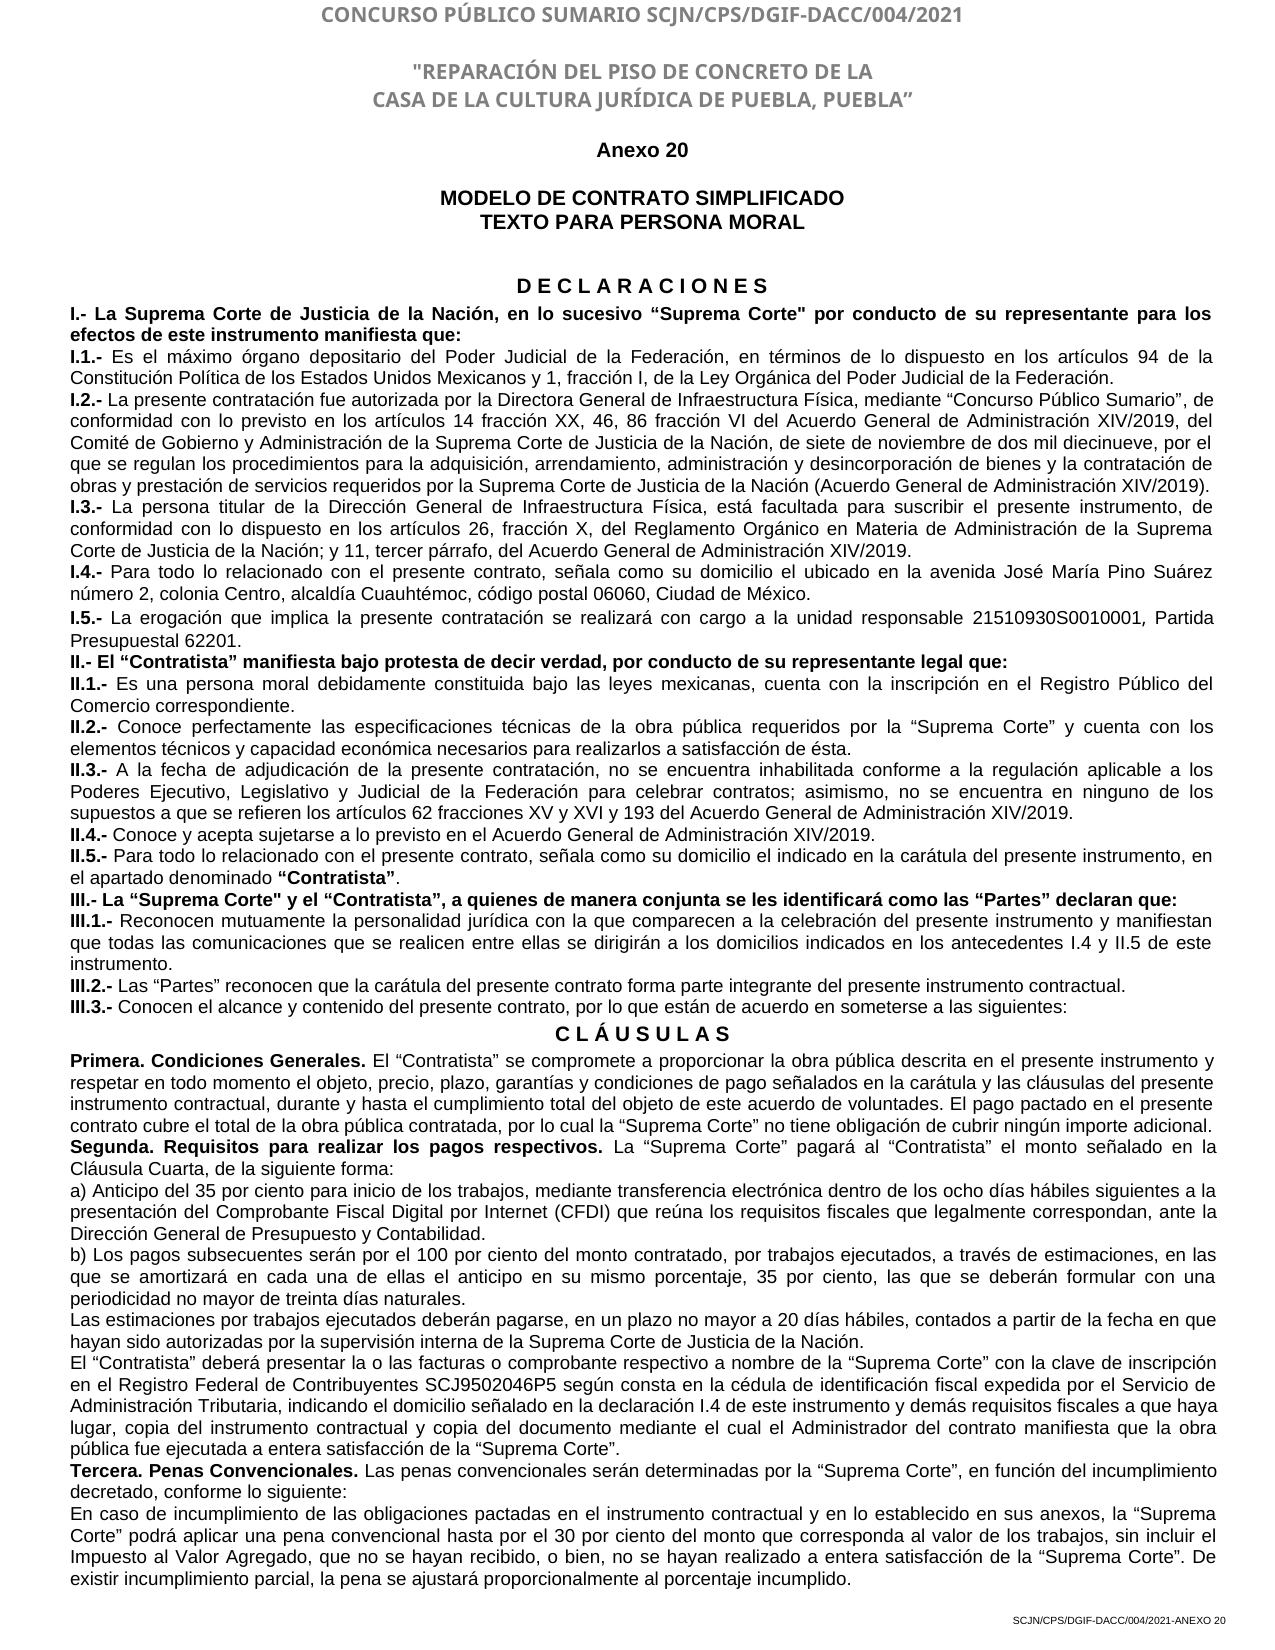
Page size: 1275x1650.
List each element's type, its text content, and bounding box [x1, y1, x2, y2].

subtitle D E C L A R A C I O N E S [342, 274, 942, 298]
list II.- El “Contratista” manifiesta bajo protesta de decir verdad, por conducto de su representante legal que: [70, 651, 1214, 673]
list II.5.- Para todo lo relacionado con el presente contrato, señala como su domicilio el indicado en la carátula del presente instrumento, en el apartado denominado “Contratista”. [70, 845, 1214, 888]
list I.2.- La presente contratación fue autorizada por la Directora General de Infraestructura Física, mediante “Concurso Público Sumario”, de conformidad con lo previsto en los artículos 14 fracción XX, 46, 86 fracción VI del Acuerdo General de Administración XIV/2019, del Comité de Gobierno y Administración de la Suprema Corte de Justicia de la Nación, de siete de noviembre de dos mil diecinueve, por el que se regulan los procedimientos para la adquisición, arrendamiento, administración y desincorporación de bienes y la contratación de obras y prestación de servicios requeridos por la Suprema Corte de Justicia de la Nación (Acuerdo General de Administración XIV/2019). [70, 388, 1214, 496]
list III.2.- Las “Partes” reconocen que la carátula del presente contrato forma parte integrante del presente instrumento contractual. [70, 975, 1214, 996]
text Anexo 20 [59, 138, 1226, 162]
list I.- La Suprema Corte de Justicia de la Nación, en lo sucesivo “Suprema Corte" por conducto de su representante para los efectos de este instrumento manifiesta que: [70, 302, 1214, 345]
list III.3.- Conocen el alcance y contenido del presente contrato, por lo que están de acuerdo en someterse a las siguientes: [70, 996, 1214, 1018]
text Segunda. Requisitos para realizar los pagos respectivos. La “Suprema Corte” pagará al “Contratista” el monto señalado en la Cláusula Cuarta, de la siguiente forma: [70, 1136, 1218, 1179]
text Tercera. Penas Convencionales. Las penas convencionales serán determinadas por la “Suprema Corte”, en función del incumplimiento decretado, conforme lo siguiente: [70, 1460, 1218, 1503]
text b) Los pagos subsecuentes serán por el 100 por ciento del monto contratado, por trabajos ejecutados, a través de estimaciones, en las que se amortizará en cada una de ellas el anticipo en su mismo porcentaje, 35 por ciento, las que se deberán formular con una periodicidad no mayor de treinta días naturales. [70, 1244, 1218, 1309]
list II.1.- Es una persona moral debidamente constituida bajo las leyes mexicanas, cuenta con la inscripción en el Registro Público del Comercio correspondiente. [70, 673, 1214, 716]
subtitle C L Á U S U L A S [342, 1022, 942, 1046]
list III.- La “Suprema Corte" y el “Contratista”, a quienes de manera conjunta se les identificará como las “Partes” declaran que: [70, 888, 1214, 910]
list II.2.- Conoce perfectamente las especificaciones técnicas de la obra pública requeridos por la “Suprema Corte” y cuenta con los elementos técnicos y capacidad económica necesarios para realizarlos a satisfacción de ésta. [70, 716, 1214, 759]
list II.4.- Conoce y acepta sujetarse a lo previsto en el Acuerdo General de Administración XIV/2019. [70, 824, 1214, 845]
list I.5.- La erogación que implica la presente contratación se realizará con cargo a la unidad responsable 21510930S0010001, Partida Presupuestal 62201. [70, 604, 1214, 651]
text Las estimaciones por trabajos ejecutados deberán pagarse, en un plazo no mayor a 20 días hábiles, contados a partir de la fecha en que hayan sido autorizadas por la supervisión interna de la Suprema Corte de Justicia de la Nación. [70, 1309, 1218, 1352]
list II.3.- A la fecha de adjudicación de la presente contratación, no se encuentra inhabilitada conforme a la regulación aplicable a los Poderes Ejecutivo, Legislativo y Judicial de la Federación para celebrar contratos; asimismo, no se encuentra en ninguno de los supuestos a que se refieren los artículos 62 fracciones XV y XVI y 193 del Acuerdo General de Administración XIV/2019. [70, 759, 1214, 824]
text Primera. Condiciones Generales. El “Contratista” se compromete a proporcionar la obra pública descrita en el presente instrumento y respetar en todo momento el objeto, precio, plazo, garantías y condiciones de pago señalados en la carátula y las cláusulas del presente instrumento contractual, durante y hasta el cumplimiento total del objeto de este acuerdo de voluntades. El pago pactado en el presente contrato cubre el total de la obra pública contratada, por lo cual la “Suprema Corte” no tiene obligación de cubrir ningún importe adicional. [70, 1050, 1215, 1136]
text a) Anticipo del 35 por ciento para inicio de los trabajos, mediante transferencia electrónica dentro de los ocho días hábiles siguientes a la presentación del Comprobante Fiscal Digital por Internet (CFDI) que reúna los requisitos fiscales que legalmente correspondan, ante la Dirección General de Presupuesto y Contabilidad. [70, 1179, 1218, 1244]
list I.1.- Es el máximo órgano depositario del Poder Judicial de la Federación, en términos de lo dispuesto en los artículos 94 de la Constitución Política de los Estados Unidos Mexicanos y 1, fracción I, de la Ley Orgánica del Poder Judicial de la Federación. [70, 345, 1214, 388]
text En caso de incumplimiento de las obligaciones pactadas en el instrumento contractual y en lo establecido en sus anexos, la “Suprema Corte” podrá aplicar una pena convencional hasta por el 30 por ciento del monto que corresponda al valor de los trabajos, sin incluir el Impuesto al Valor Agregado, que no se hayan recibido, o bien, no se hayan realizado a entera satisfacción de la “Suprema Corte”. De existir incumplimiento parcial, la pena se ajustará proporcionalmente al porcentaje incumplido. [70, 1503, 1218, 1589]
list I.4.- Para todo lo relacionado con el presente contrato, señala como su domicilio el ubicado en la avenida José María Pino Suárez número 2, colonia Centro, alcaldía Cuauhtémoc, código postal 06060, Ciudad de México. [70, 561, 1214, 604]
text El “Contratista” deberá presentar la o las facturas o comprobante respectivo a nombre de la “Suprema Corte” con la clave de inscripción en el Registro Federal de Contribuyentes SCJ9502046P5 según consta en la cédula de identificación fiscal expedida por el Servicio de Administración Tributaria, indicando el domicilio señalado en la declaración I.4 de este instrumento y demás requisitos fiscales a que haya lugar, copia del instrumento contractual y copia del documento mediante el cual el Administrador del contrato manifiesta que la obra pública fue ejecutada a entera satisfacción de la “Suprema Corte”. [70, 1352, 1218, 1460]
list III.1.- Reconocen mutuamente la personalidad jurídica con la que comparecen a la celebración del presente instrumento y manifiestan que todas las comunicaciones que se realicen entre ellas se dirigirán a los domicilios indicados en los antecedentes I.4 y II.5 de este instrumento. [70, 910, 1214, 975]
list I.3.- La persona titular de la Dirección General de Infraestructura Física, está facultada para suscribir el presente instrumento, de conformidad con lo dispuesto en los artículos 26, fracción X, del Reglamento Orgánico en Materia de Administración de la Suprema Corte de Justicia de la Nación; y 11, tercer párrafo, del Acuerdo General de Administración XIV/2019. [70, 496, 1214, 561]
text TEXTO PARA PERSONA MORAL [59, 209, 1226, 233]
text MODELO DE CONTRATO SIMPLIFICADO [59, 186, 1226, 209]
